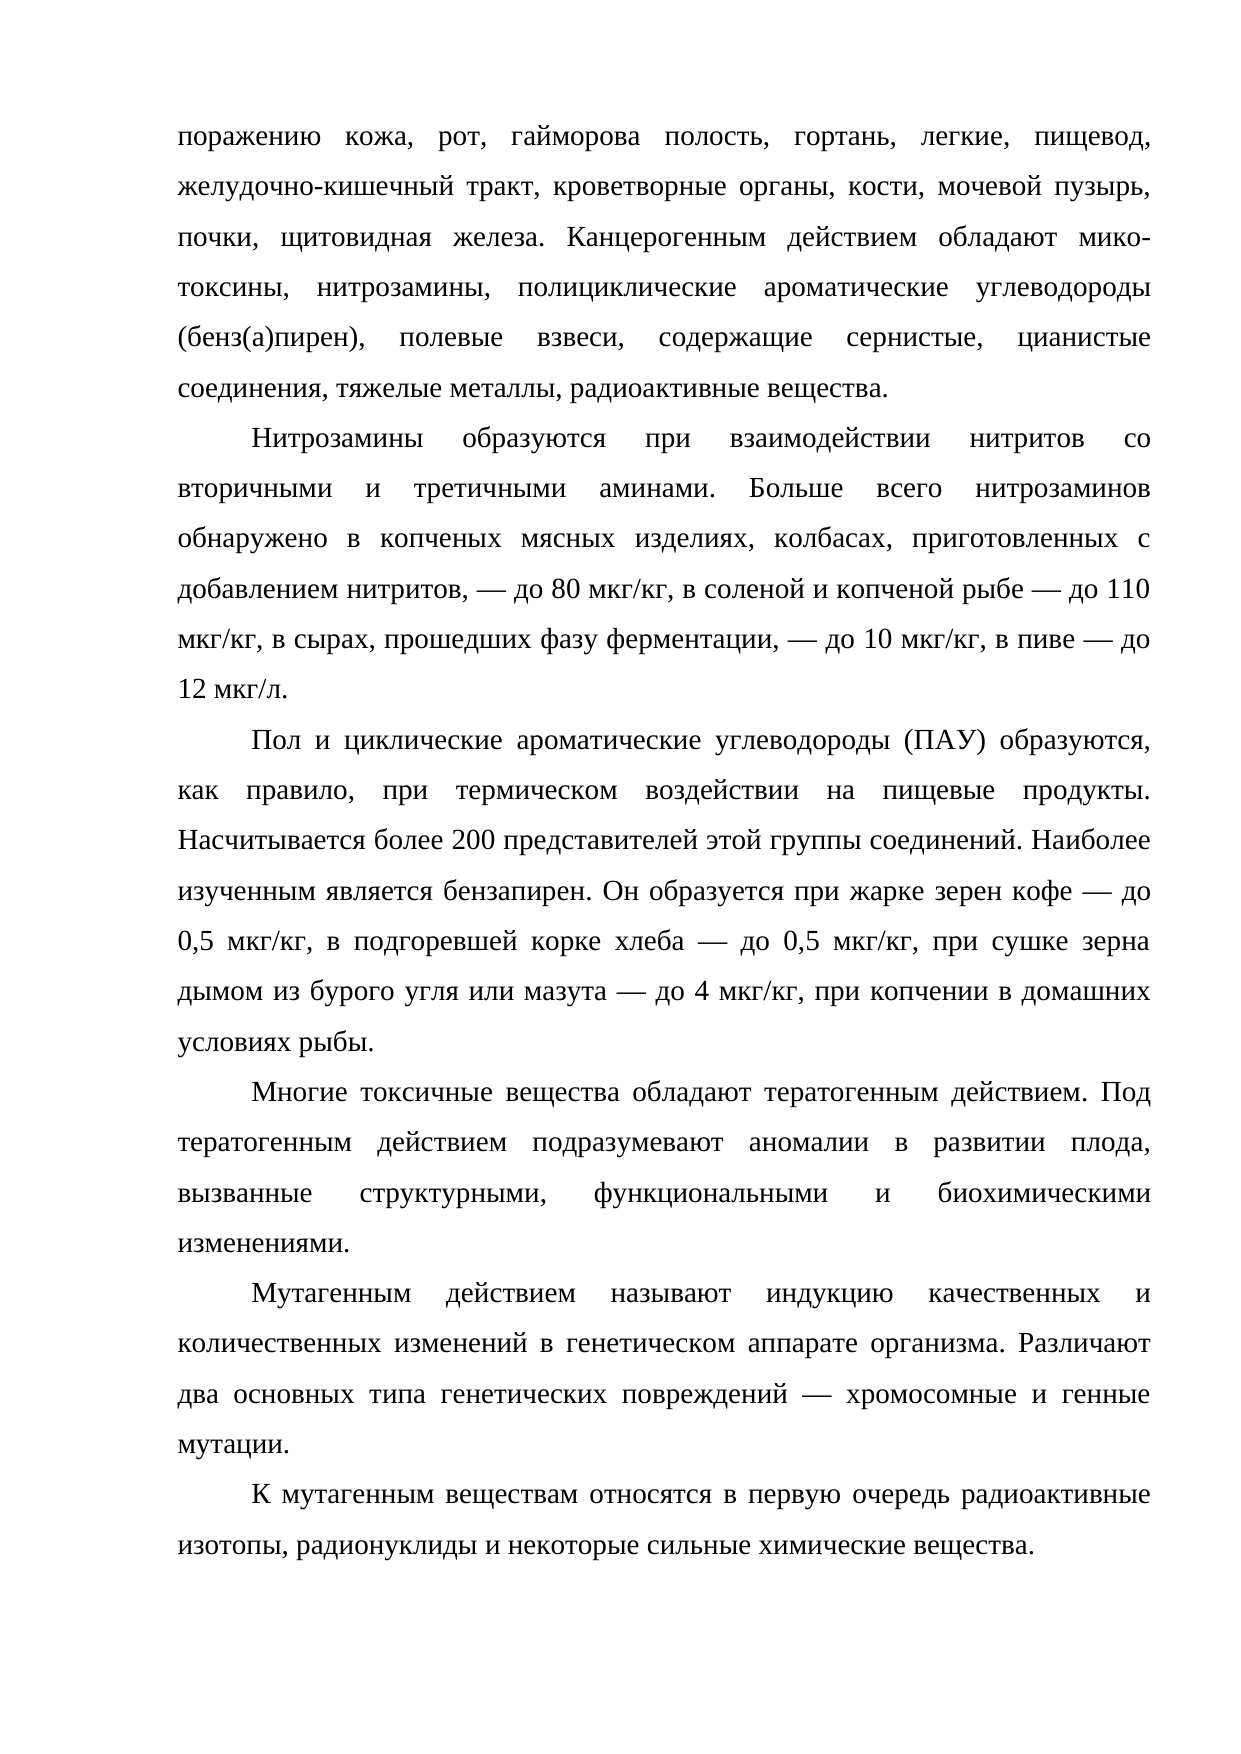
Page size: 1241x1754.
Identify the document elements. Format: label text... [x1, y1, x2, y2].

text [177, 118, 1152, 403]
text Нитрозамины образуются при взаимодействии нитритов со вторичными и третичными аминами. Больше всего нитрозаминов обнаружено в копченых мясных изделиях, колбасах, приготовленных с добавлением нитритов, — до 80 мкг/кг, в соленой и копченой рыбе — до 110 мкг/кг, в сырах, прошедших фазу ферментации, — до 10 мкг/кг, в пиве — до 12 мкг/л. [177, 420, 1152, 705]
text Мутагенным действием называют индукцию качественных и количественных изменений в генетическом аппарате организма. Различают два основных типа генетических повреждений — хромосомные и генные мутации. [177, 1275, 1152, 1460]
text Пол и циклические ароматические углеводороды (ПАУ) образуются, как правило, при термическом воздействии на пищевые продукты. Насчитывается более 200 представителей этой группы соединений. Наиболее изученным является бензапирен. Он образуется при жарке зерен кофе — до 0,5 мкг/кг, в подгоревшей корке хлеба — до 0,5 мкг/кг, при сушке зерна дымом из бурого угля или мазута — до 4 мкг/кг, при копчении в домашних условиях рыбы. [177, 722, 1152, 1057]
text Многие токсичные вещества обладают тератогенным действием. Под тератогенным действием подразумевают аномалии в развитии плода, вызванные структурными, функциональными и биохимическими изменениями. [177, 1074, 1152, 1258]
text К мутагенным веществам относятся в первую очередь радиоактивные изотопы, радионуклиды и некоторые сильные химические вещества. [177, 1477, 1152, 1560]
